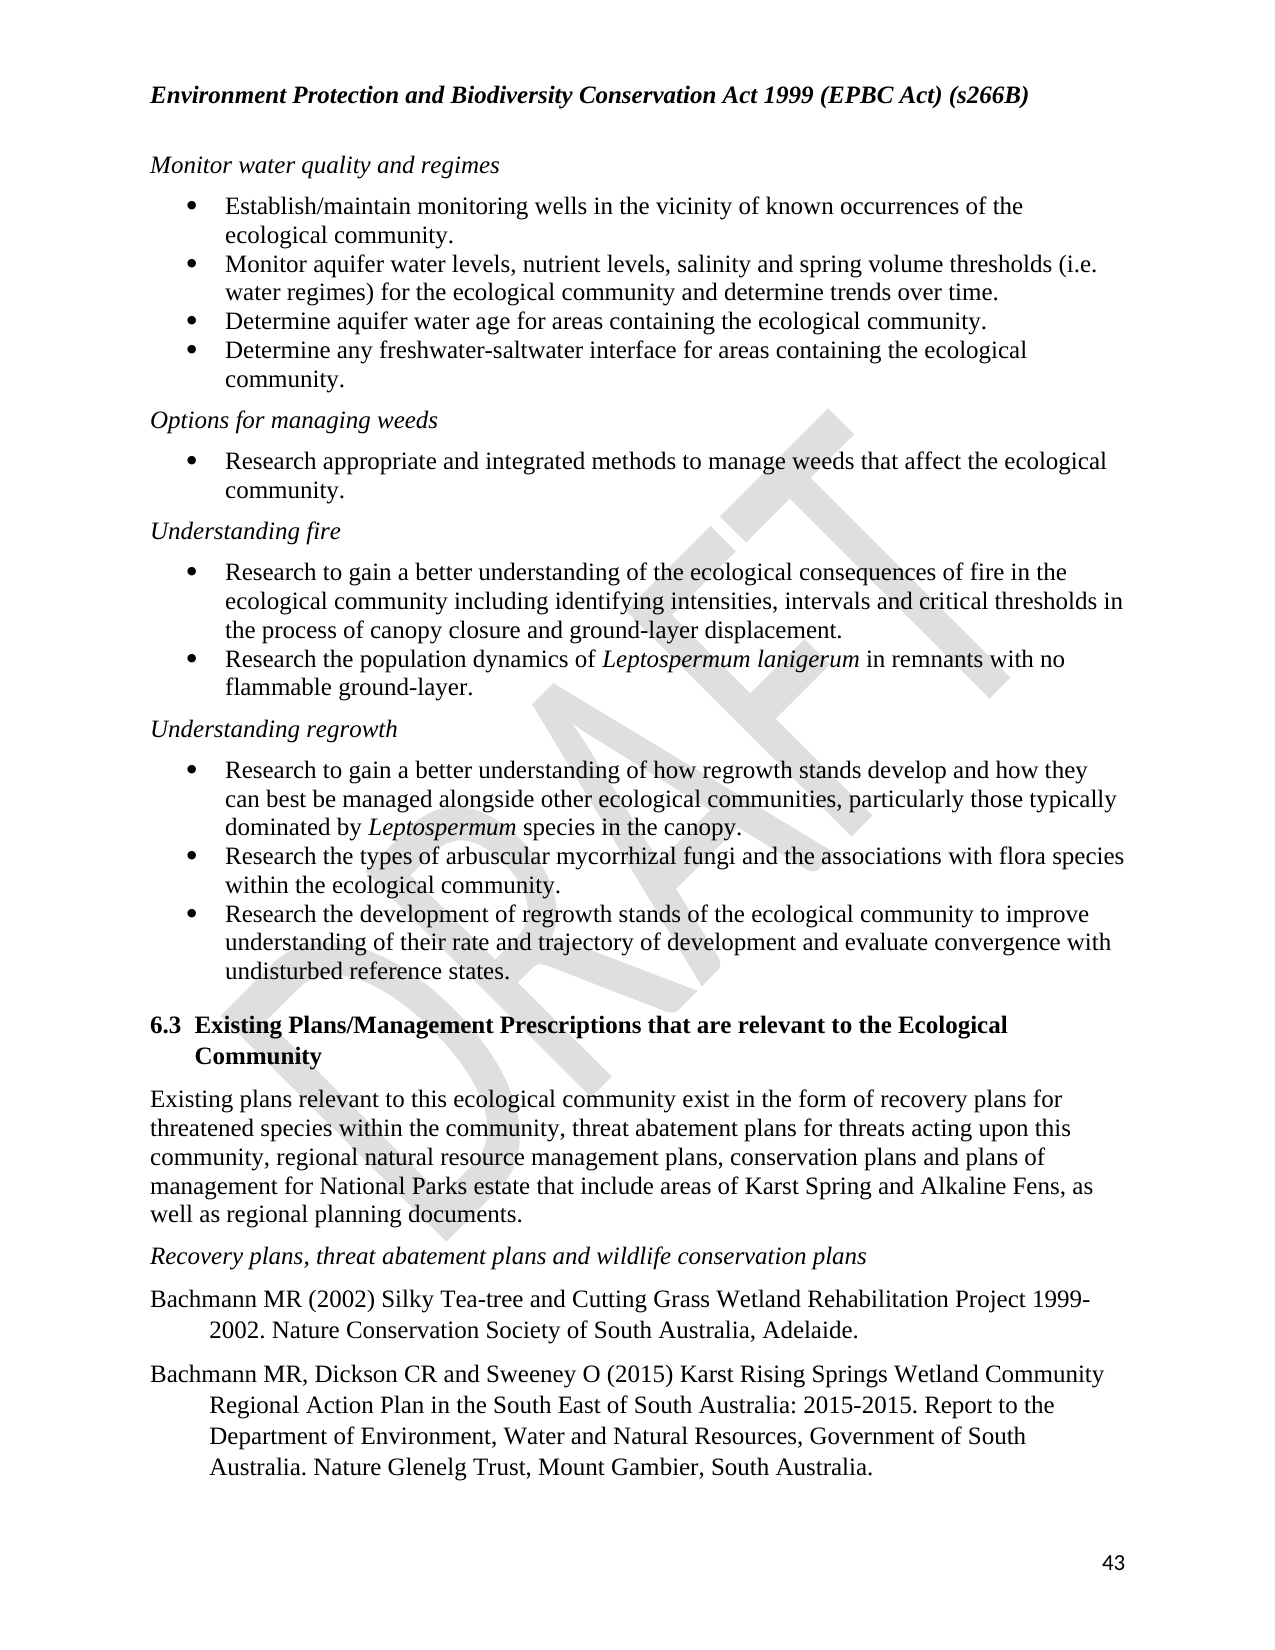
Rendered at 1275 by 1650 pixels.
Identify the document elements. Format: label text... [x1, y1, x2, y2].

list Determine aquifer water age for areas containing the ecological community. [187, 306, 1125, 335]
list Research to gain a better understanding of the ecological consequences of fire in the ecological community including identifying intensities, intervals and critical thresholds in the process of canopy closure and ground-layer displacement. [187, 557, 1125, 644]
list Monitor aquifer water levels, nutrient levels, salinity and spring volume thresholds (i.e. water regimes) for the ecological community and determine trends over time. [187, 249, 1125, 306]
list Research appropriate and integrated methods to manage weeds that affect the ecological community. [187, 446, 1125, 504]
list Research the development of regrowth stands of the ecological community to improve understanding of their rate and trajectory of development and evaluate convergence with undisturbed reference states. [187, 899, 1125, 985]
list Research to gain a better understanding of how regrowth stands develop and how they can best be managed alongside other ecological communities, particularly those typically dominated by Leptospermum species in the canopy. [187, 755, 1125, 841]
text Recovery plans, threat abatement plans and wildlife conservation plans [150, 1241, 1125, 1269]
text 6.3 Existing Plans/Management Prescriptions that are relevant to the Ecological Community [150, 1010, 1125, 1070]
text Options for managing weeds [150, 405, 1125, 434]
text Existing plans relevant to this ecological community exist in the form of recovery plans for threatened species within the community, threat abatement plans for threats acting upon this community, regional natural resource management plans, conservation plans and plans of management for National Parks estate that include areas of Karst Spring and Alkaline Fens, as well as regional planning documents. [150, 1084, 1125, 1228]
list Determine any freshwater-saltwater interface for areas containing the ecological community. [187, 335, 1125, 392]
text Bachmann MR (2002) Silky Tea-tree and Cutting Grass Wetland Rehabilitation Project 1999-2002. Nature Conservation Society of South Australia, Adelaide. [150, 1284, 1125, 1344]
text Bachmann MR, Dickson CR and Sweeney O (2015) Karst Rising Springs Wetland Community Regional Action Plan in the South East of South Australia: 2015-2015. Report to the Department of Environment, Water and Natural Resources, Government of South Australia. Nature Glenelg Trust, Mount Gambier, South Australia. [150, 1359, 1125, 1481]
list Research the types of arbuscular mycorrhizal fungi and the associations with flora species within the ecological community. [187, 841, 1125, 899]
text Understanding regrowth [150, 714, 1125, 742]
list Research the population dynamics of Leptospermum lanigerum in remnants with no flammable ground-layer. [187, 644, 1125, 701]
list Establish/maintain monitoring wells in the vicinity of known occurrences of the ecological community. [187, 191, 1125, 249]
text Understanding fire [150, 516, 1125, 545]
text Monitor water quality and regimes [150, 150, 1125, 179]
